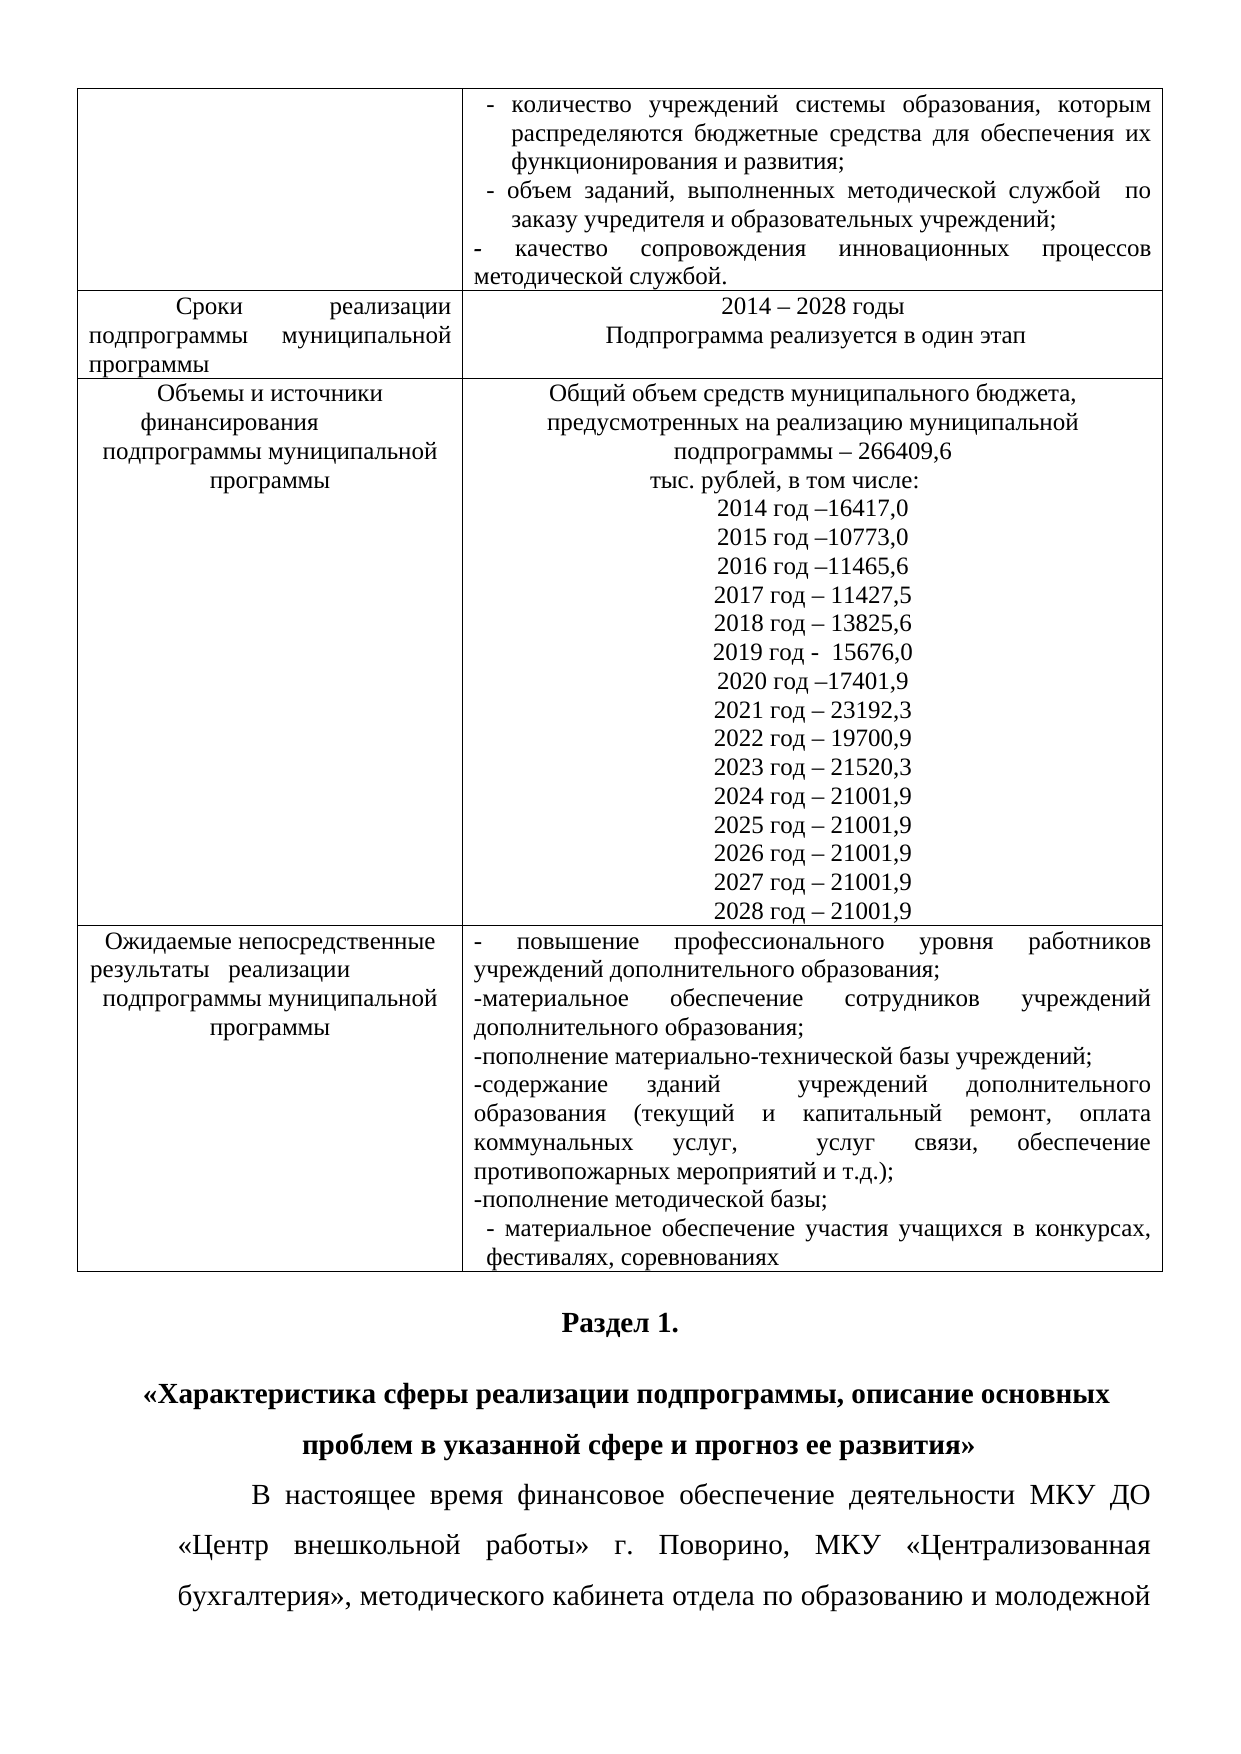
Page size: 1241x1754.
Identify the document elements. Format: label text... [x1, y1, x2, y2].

table_cell Объемы и источники финансирования подпрограммы муниципальной программы [78, 379, 462, 925]
table_cell 2014 – 2028 годы Подпрограмма реализуется в один этап [463, 291, 1162, 377]
table_cell Сроки реализации подпрограммы муниципальной программы [78, 291, 462, 377]
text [177, 1477, 1152, 1611]
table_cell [463, 89, 1162, 290]
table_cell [78, 89, 462, 290]
table_cell Общий объем средств муниципального бюджета, предусмотренных на реализацию муниципальной подпрограммы – 266409,6 тыс. рублей, в том числе: 2014 год –16417,0 2015 год –10773,0 2016 год –11465,6 2017 год – 11427,5 2018 год – 13825,6 2019 год - 15676,0 2020 год –17401,9 2021 год – 23192,3 2022 год – 19700,9 2023 год – 21520,3 2024 год – 21001,9 2025 год – 21001,9 2026 год – 21001,9 2027 год – 21001,9 2028 год – 21001,9 [463, 379, 1162, 925]
text Раздел 1. [89, 1305, 1152, 1339]
text «Характеристика сферы реализации подпрограммы, описание основных проблем в указанной сфере и прогноз ее развития» [101, 1376, 1152, 1460]
table_cell Ожидаемые непосредственные результаты реализации подпрограммы муниципальной программы [78, 926, 462, 1271]
table_cell - повышение профессионального уровня работников учреждений дополнительного образования; -материальное обеспечение сотрудников учреждений дополнительного образования; -пополнение материально-технической базы учреждений; -содержание зданий учреждений дополнительного образования (текущий и капитальный ремонт, оплата коммунальных услуг, услуг связи, обеспечение противопожарных мероприятий и т.д.); -пополнение методической базы; - материальное обеспечение участия учащихся в конкурсах, фестивалях, соревнованиях [463, 926, 1162, 1271]
